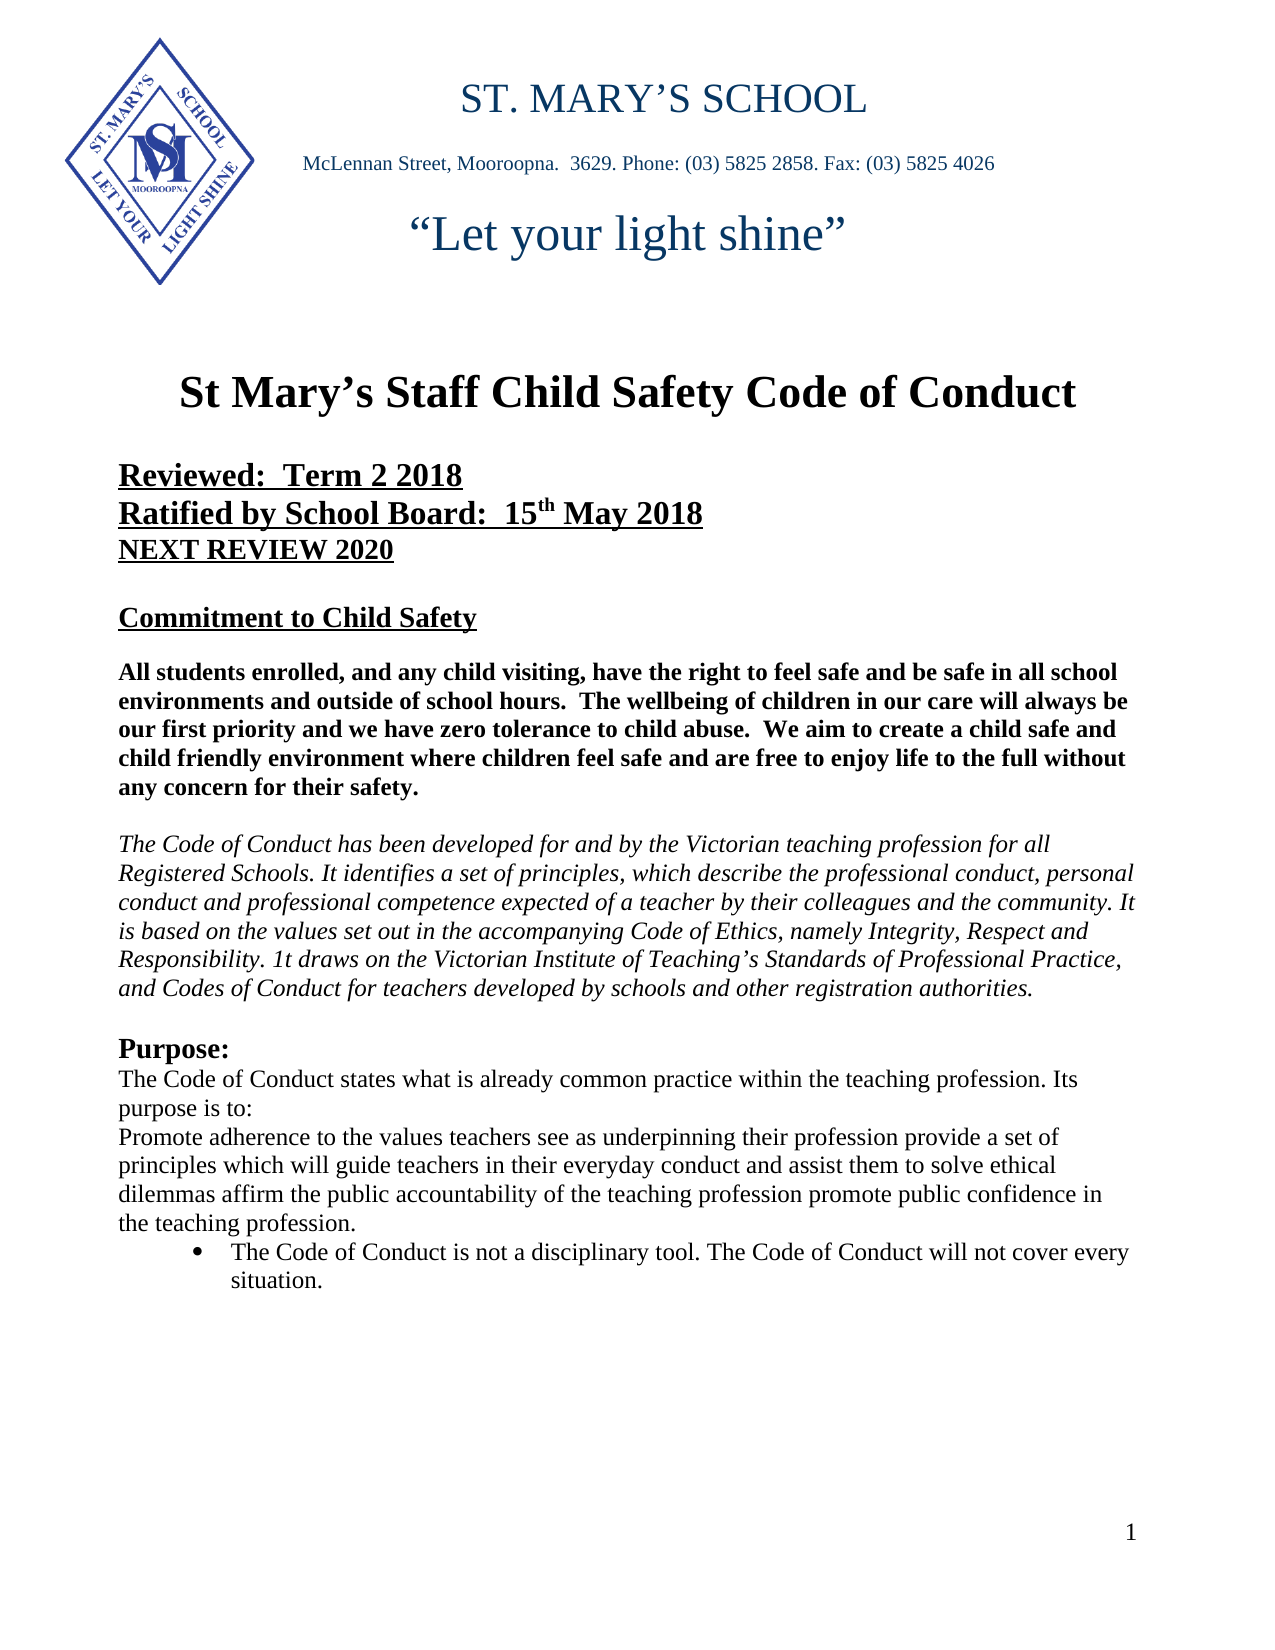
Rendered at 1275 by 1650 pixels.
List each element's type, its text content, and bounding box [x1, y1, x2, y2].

text ST. MARY’S SCHOOL [118, 74, 1137, 122]
text Ratified by School Board: 15th May 2018 [118, 493, 1137, 532]
text The Code of Conduct has been developed for and by the Victorian teaching profession for all Registered Schools. It identifies a set of principles, which describe the professional conduct, personal conduct and professional competence expected of a teacher by their colleagues and the community. It is based on the values set out in the accompanying Code of Ethics, namely Integrity, Respect and Responsibility. 1t draws on the Victorian Institute of Teaching’s Standards of Professional Practice, and Codes of Conduct for teachers developed by schools and other registration authorities. [118, 829, 1137, 1002]
text Promote adherence to the values teachers see as underpinning their profession provide a set of principles which will guide teachers in their everyday conduct and assist them to solve ethical dilemmas affirm the public accountability of the teaching profession promote public confidence in the teaching profession. [118, 1122, 1137, 1237]
text McLennan Street, Mooroopna. 3629. Phone: (03) 5825 2858. Fax: (03) 5825 4026 [118, 151, 1137, 174]
text Reviewed: Term 2 2018 [118, 455, 1137, 493]
text “Let your light shine” [118, 203, 1137, 261]
list The Code of Conduct is not a disciplinary tool. The Code of Conduct will not cover every situation. [193, 1237, 1137, 1294]
text St Mary’s Staff Child Safety Code of Conduct [118, 364, 1137, 417]
text Purpose: [118, 1031, 1137, 1064]
text NEXT REVIEW 2020 [118, 532, 1137, 565]
text The Code of Conduct states what is already common practice within the teaching profession. Its purpose is to: [118, 1064, 1137, 1122]
text Commitment to Child Safety [118, 600, 1137, 634]
text All students enrolled, and any child visiting, have the right to feel safe and be safe in all school environments and outside of school hours. The wellbeing of children in our care will always be our first priority and we have zero tolerance to child abuse. We aim to create a child safe and child friendly environment where children feel safe and are free to enjoy life to the full without any concern for their safety. [118, 657, 1137, 801]
